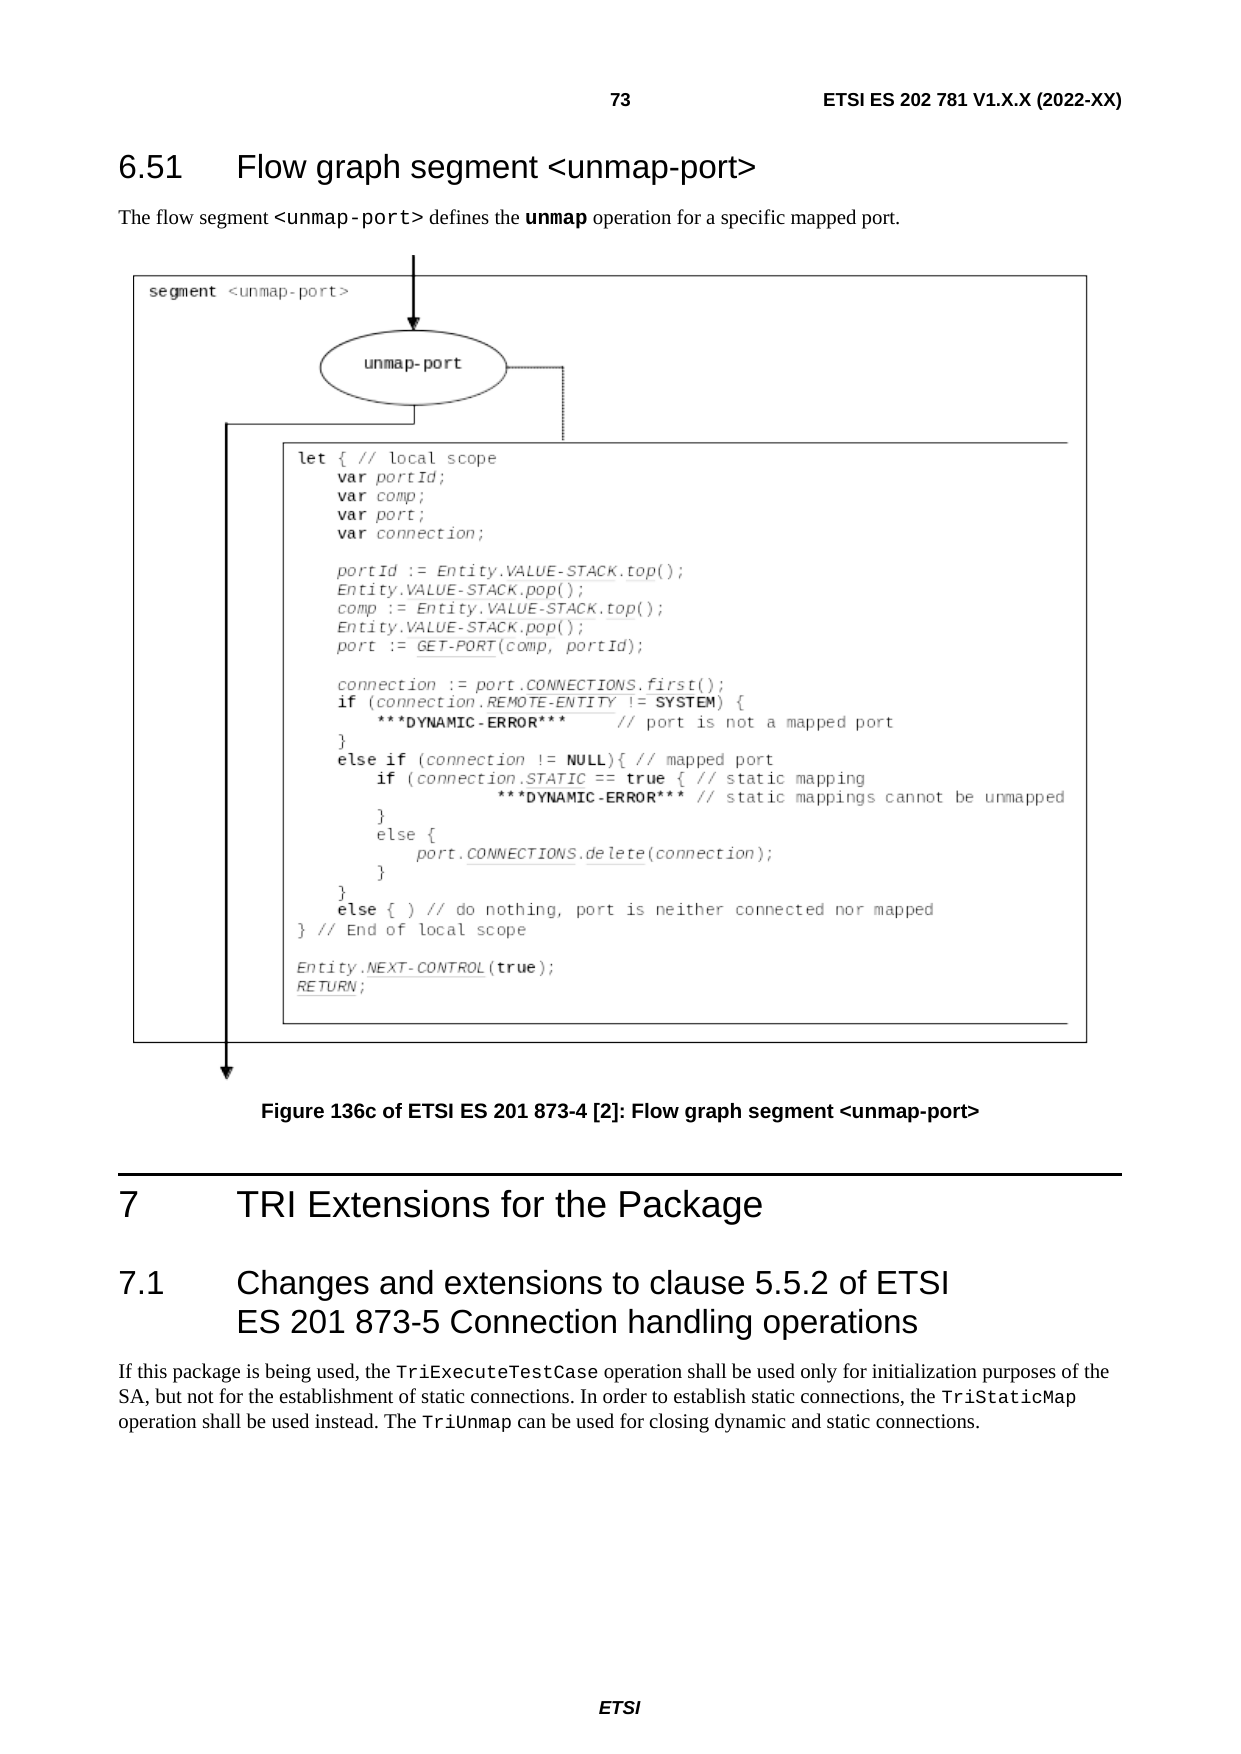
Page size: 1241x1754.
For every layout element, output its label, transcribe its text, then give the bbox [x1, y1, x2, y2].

subtitle 6.51 Flow graph segment <unmap-port> [118, 148, 1122, 186]
text The flow segment <unmap-port> defines the unmap operation for a specific mapped port. [118, 205, 1122, 231]
text Figure 136c of ETSI ES 201 873-4 [2]: Flow graph segment <unmap-port> [118, 1099, 1122, 1123]
text If this package is being used, the TriExecuteTestCase operation shall be used only for initialization purposes of the SA, but not for the establishment of static connections. In order to establish static connections, the TriStaticMap operation shall be used instead. The TriUnmap can be used for closing dynamic and static connections. [118, 1359, 1122, 1434]
subtitle 7.1 Changes and extensions to clause 5.5.2 of ETSI ES 201 873-5 Connection handling operations [118, 1263, 1122, 1340]
subtitle 7 TRI Extensions for the Package [118, 1176, 1122, 1226]
